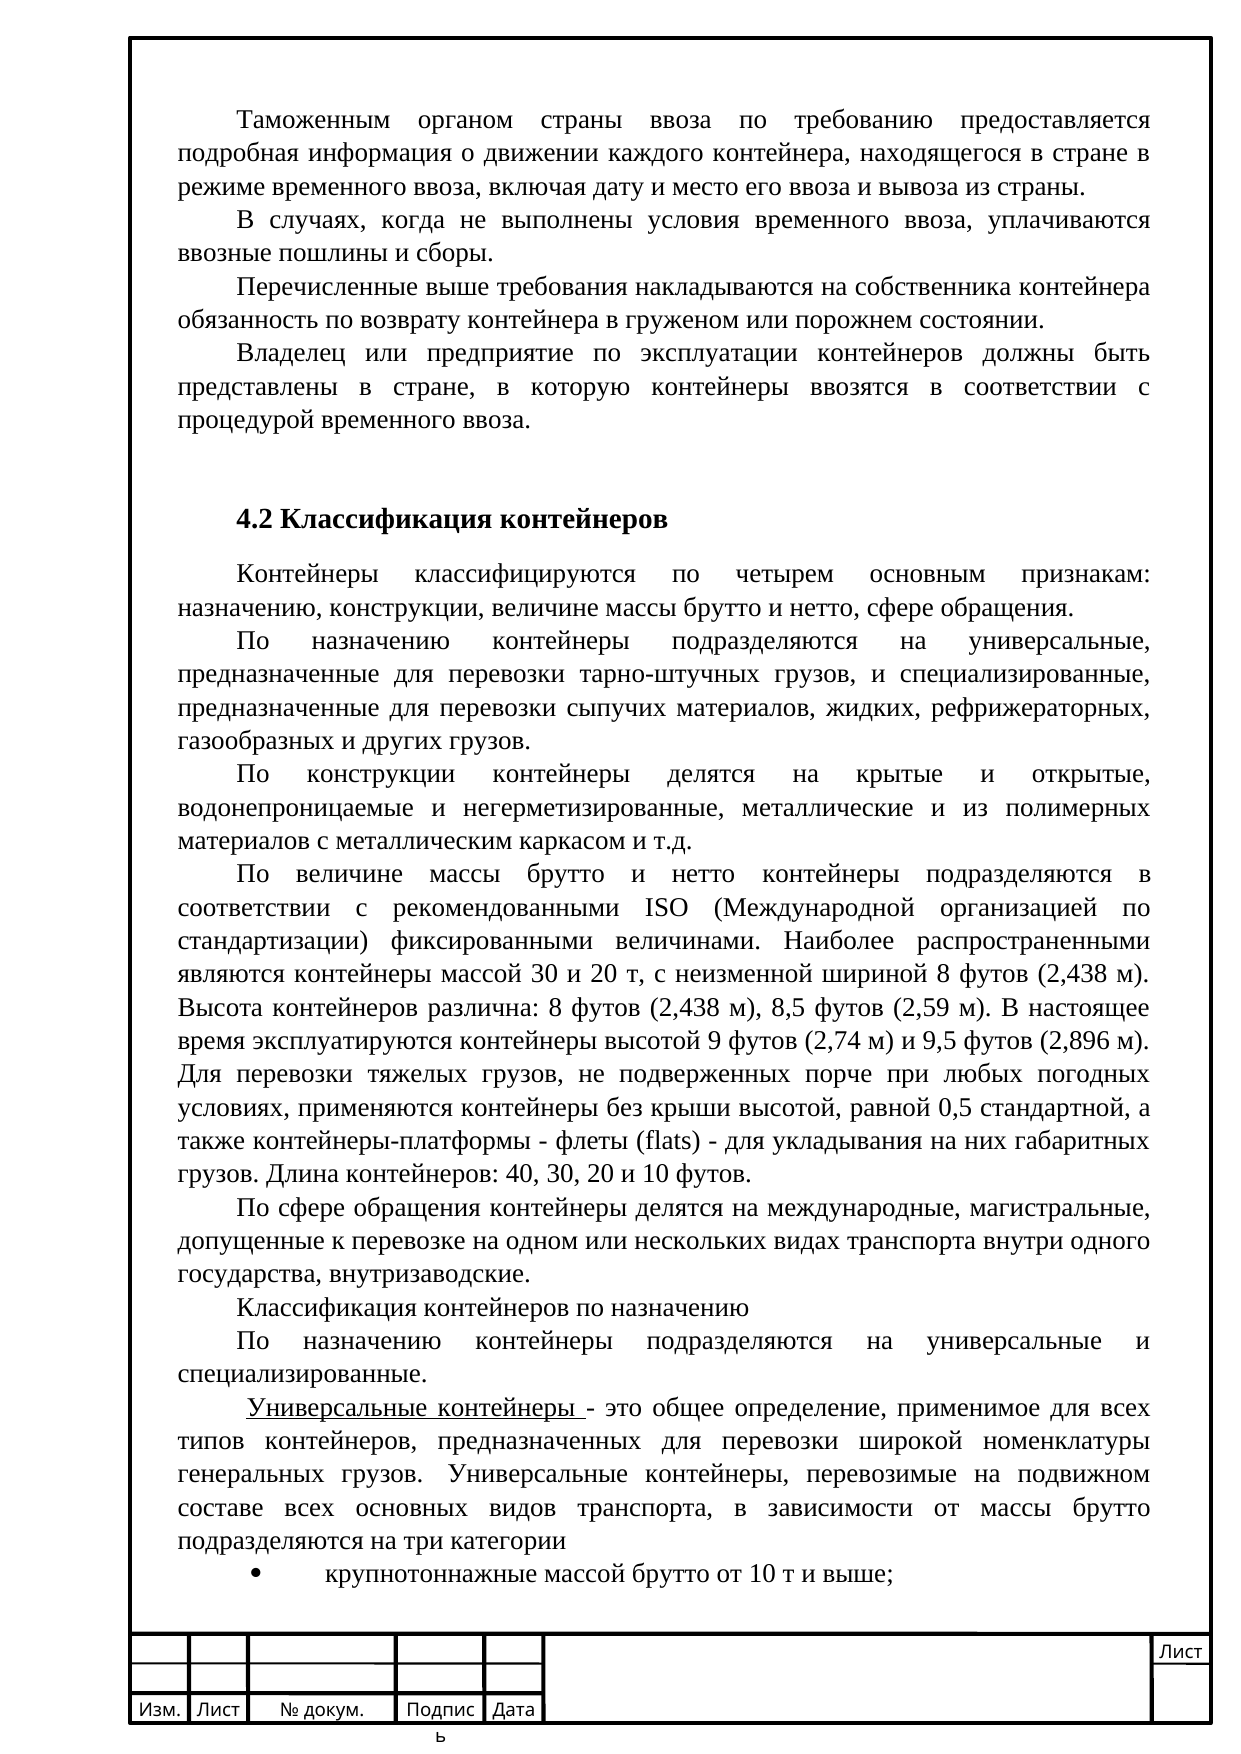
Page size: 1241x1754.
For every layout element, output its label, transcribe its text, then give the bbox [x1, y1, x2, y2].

list В случаях, когда не выполнены условия временного ввоза, уплачиваются ввозные пошлины и сборы. [177, 202, 1152, 268]
text По назначению контейнеры подразделяются на универсальные, предназначенные для перевозки тарно-штучных грузов, и специализированные, предназначенные для перевозки сыпучих материалов, жидких, рефрижераторных, газообразных и других грузов. [177, 623, 1152, 756]
text Контейнеры классифицируются по четырем основным признакам: назначению, конструкции, величине массы брутто и нетто, сфере обращения. [177, 556, 1152, 623]
list Владелец или предприятие по эксплуатации контейнеров должны быть представлены в стране, в которую контейнеры ввозятся в соответствии с процедурой временного ввоза. [177, 335, 1152, 435]
list Универсальные контейнеры - это общее определение, применимое для всех типов контейнеров, предназначенных для перевозки широкой номенклатуры генеральных грузов. Универсальные контейнеры, перевозимые на подвижном составе всех основных видов транспорта, в зависимости от массы брутто подразделяются на три категории [177, 1389, 1152, 1556]
text Классификация контейнеров по назначению [177, 1289, 1152, 1323]
text По конструкции контейнеры делятся на крытые и открытые, водонепроницаемые и негерметизированные, металлические и из полимерных материалов с металлическим каркасом и т.д. [177, 756, 1152, 856]
list По назначению контейнеры подразделяются на универсальные и специализированные. [177, 1323, 1152, 1389]
list 4.2 Классификация контейнеров [177, 502, 1152, 535]
list крупнотоннажные массой брутто от 10 т и выше; [177, 1556, 1152, 1589]
list Таможенным органом страны ввоза по требованию предоставляется подробная информация о движении каждого контейнера, находящегося в стране в режиме временного ввоза, включая дату и место его ввоза и вывоза из страны. [177, 102, 1152, 202]
text По сфере обращения контейнеры делятся на международные, магистральные, допущенные к перевозке на одном или нескольких видах транспорта внутри одного государства, внутризаводские. [177, 1189, 1152, 1289]
text По величине массы брутто и нетто контейнеры подразделяются в соответствии с рекомендованными ISO (Международной организацией по стандартизации) фиксированными величинами. Наиболее распространенными являются контейнеры массой 30 и 20 т, с неизменной шириной 8 футов (2,438 м). Высота контейнеров различна: 8 футов (2,438 м), 8,5 футов (2,59 м). В настоящее время эксплуатируются контейнеры высотой 9 футов (2,74 м) и 9,5 футов (2,896 м). Для перевозки тяжелых грузов, не подверженных порче при любых погодных условиях, применяются контейнеры без крыши высотой, равной 0,5 стандартной, а также контейнеры-платформы - флеты (flats) - для укладывания на них габаритных грузов. Длина контейнеров: 40, 30, 20 и 10 футов. [177, 856, 1152, 1189]
list Перечисленные выше требования накладываются на собственника контейнера обязанность по возврату контейнера в груженом или порожнем состоянии. [177, 268, 1152, 335]
